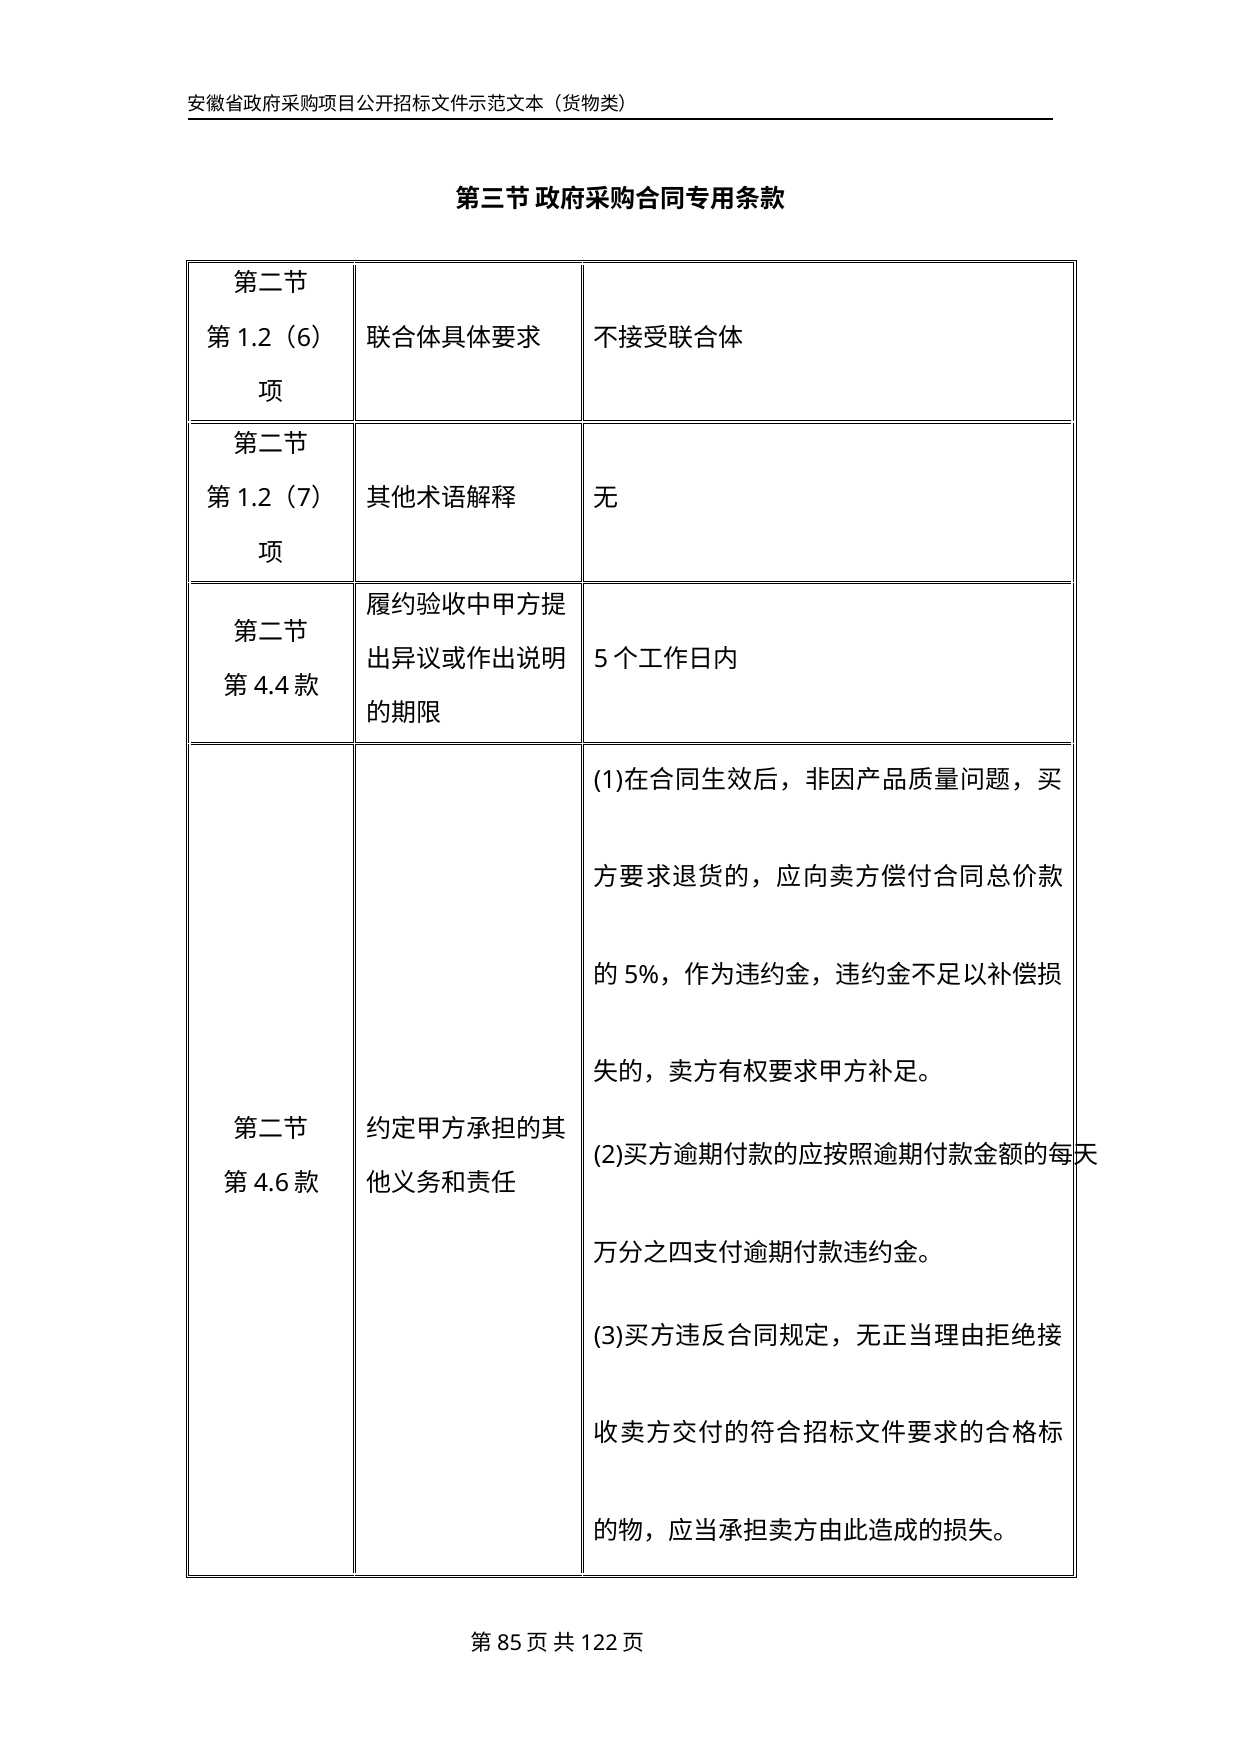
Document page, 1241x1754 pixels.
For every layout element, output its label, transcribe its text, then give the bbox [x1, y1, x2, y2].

table_cell 第二节 第1.2（7）项 [188, 420, 355, 581]
table_cell 其他术语解释 [356, 424, 581, 581]
table_cell 第二节 第4.4款 [188, 581, 355, 742]
table_header 联合体具体要求 [355, 263, 582, 420]
subtitle 第三节 政府采购合同专用条款 [187, 178, 1053, 214]
table_cell 第二节 第4.6款 [189, 742, 355, 1575]
table_cell (1)在合同生效后，非因产品质量问题，买方要求退货的，应向卖方偿付合同总价款的5%，作为违约金，违约金不足以补偿损失的，卖方有权要求甲方补足。 (2)买方逾期付款的应按照逾期付款金额的每天万分之四支付逾期付款违约金。 (3)买方违反合同规定，无正当理由拒绝接收卖方交付的符合招标文件要求的合格标的物，应当承担卖方由此造成的损失。 [583, 742, 1073, 1575]
table_header 不接受联合体 [583, 263, 1073, 420]
table_header 第二节 第1.2（6）项 [189, 261, 355, 420]
table_cell 约定甲方承担的其他义务和责任 [355, 745, 582, 1575]
table_cell 5个工作日内 [583, 581, 1075, 742]
table_cell 履约验收中甲方提出异议或作出说明的期限 [356, 584, 581, 742]
table_cell 无 [583, 420, 1075, 581]
